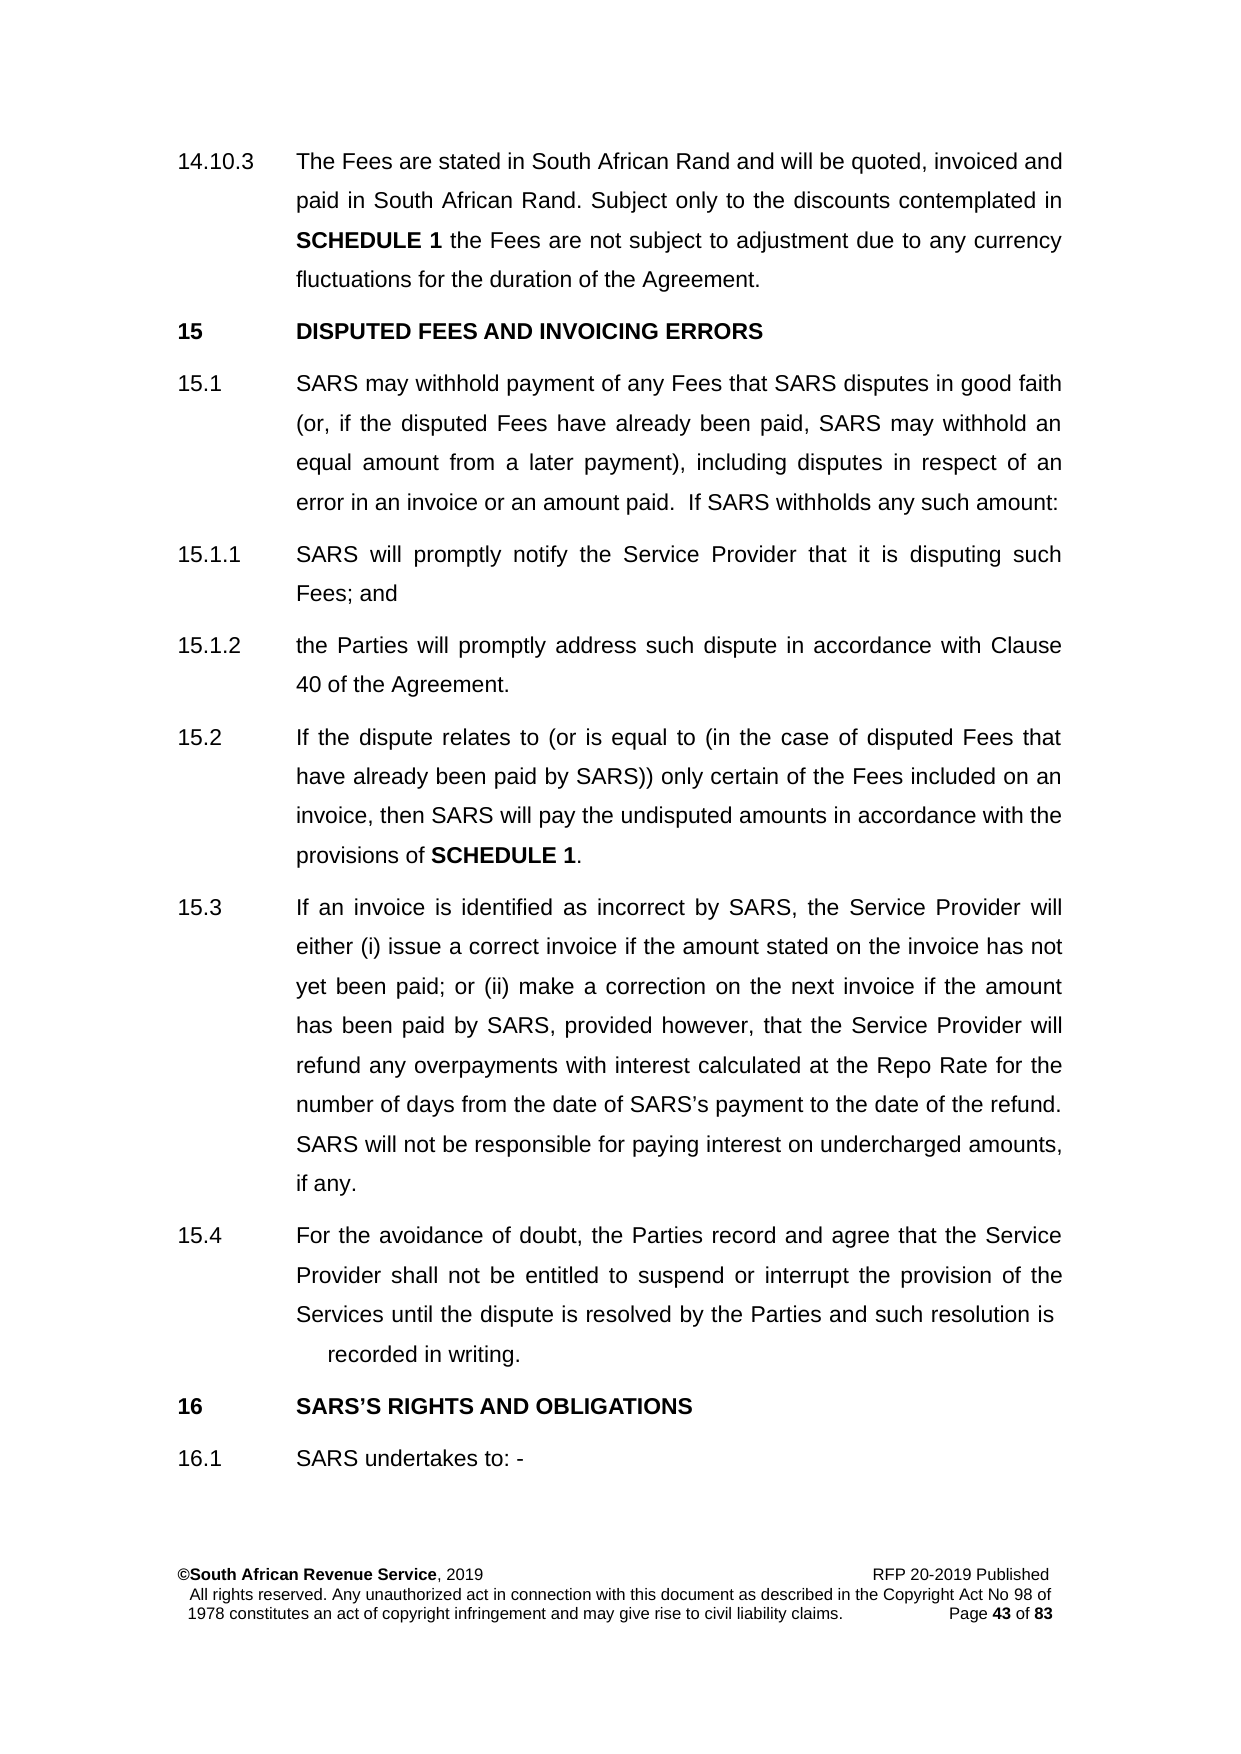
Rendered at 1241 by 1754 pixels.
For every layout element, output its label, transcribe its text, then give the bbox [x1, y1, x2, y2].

subtitle SARS’s Rights and Obligations [177, 1393, 1063, 1419]
subtitle SARS will promptly notify the Service Provider that it is disputing such Fees; and [177, 541, 1063, 606]
subtitle SARS may withhold payment of any Fees that SARS disputes in good faith (or, if the disputed Fees have already been paid, SARS may withhold an equal amount from a later payment), including disputes in respect of an error in an invoice or an amount paid. If SARS withholds any such amount: [177, 370, 1063, 515]
subtitle For the avoidance of doubt, the Parties record and agree that the Service Provider shall not be entitled to suspend or interrupt the provision of the Services until the dispute is resolved by the Parties and such resolution is recorded in writing. [177, 1222, 1063, 1367]
subtitle If an invoice is identified as incorrect by SARS, the Service Provider will either (i) issue a correct invoice if the amount stated on the invoice has not yet been paid; or (ii) make a correction on the next invoice if the amount has been paid by SARS, provided however, that the Service Provider will refund any overpayments with interest calculated at the Repo Rate for the number of days from the date of SARS’s payment to the date of the refund. SARS will not be responsible for paying interest on undercharged amounts, if any. [177, 894, 1063, 1197]
subtitle the Parties will promptly address such dispute in accordance with Clause 40 of the Agreement. [177, 632, 1063, 698]
subtitle If the dispute relates to (or is equal to (in the case of disputed Fees that have already been paid by SARS)) only certain of the Fees included on an invoice, then SARS will pay the undisputed amounts in accordance with the provisions of SCHEDULE 1. [177, 723, 1063, 868]
subtitle SARS undertakes to: - [177, 1444, 1063, 1471]
subtitle The Fees are stated in South African Rand and will be quoted, invoiced and paid in South African Rand. Subject only to the discounts contemplated in SCHEDULE 1 the Fees are not subject to adjustment due to any currency fluctuations for the duration of the Agreement. [177, 148, 1063, 292]
subtitle Disputed Fees and Invoicing Errors [177, 318, 1063, 344]
